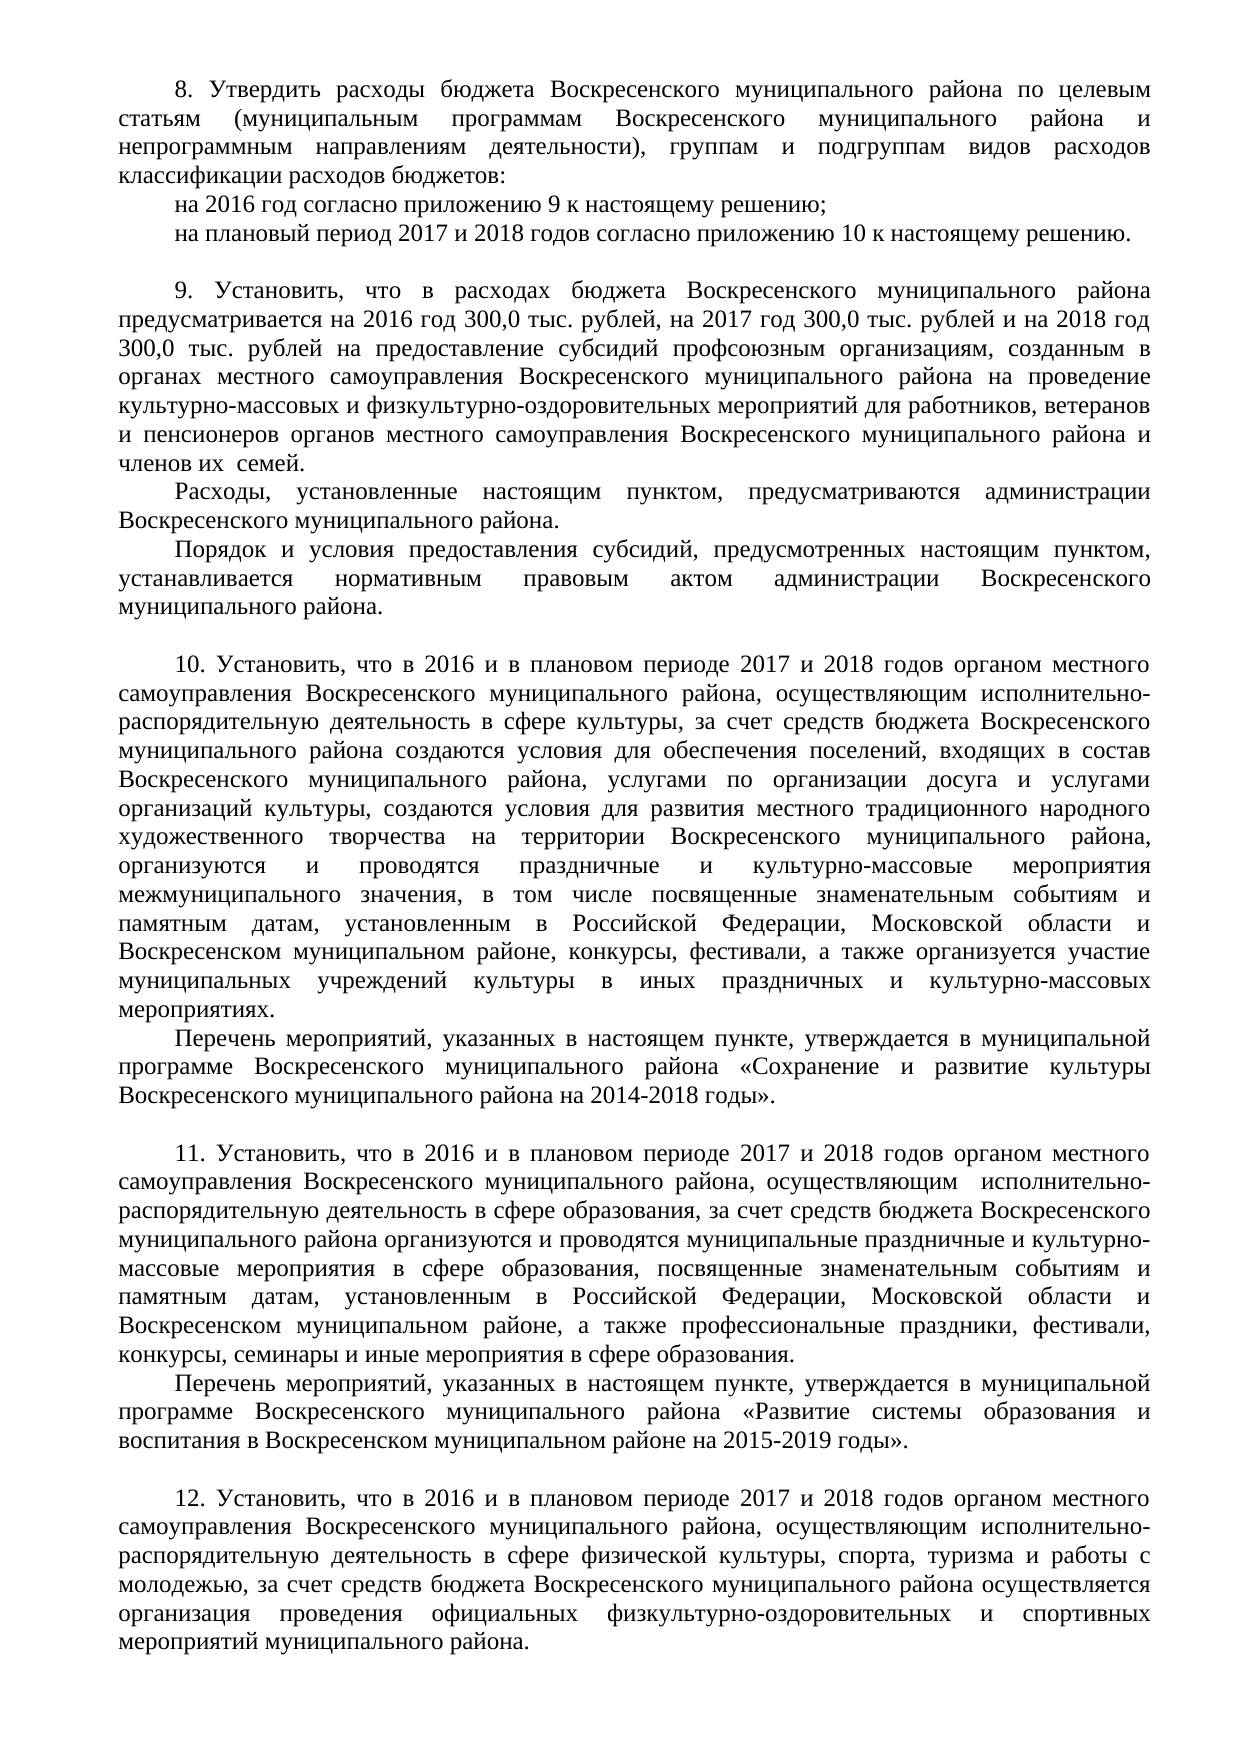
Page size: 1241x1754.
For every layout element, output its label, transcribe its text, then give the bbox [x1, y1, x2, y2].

text на плановый период 2017 и 2018 годов согласно приложению 10 к настоящему решению. [118, 218, 1152, 246]
text Расходы, установленные настоящим пунктом, предусматриваются администрации Воскресенского муниципального района. [118, 476, 1152, 534]
text 12. Установить, что в 2016 и в плановом периоде 2017 и 2018 годов органом местного самоуправления Воскресенского муниципального района, осуществляющим исполнительно-распорядительную деятельность в сфере физической культуры, спорта, туризма и работы с молодежью, за счет средств бюджета Воскресенского муниципального района осуществляется организация проведения официальных физкультурно-оздоровительных и спортивных мероприятий муниципального района. [118, 1483, 1152, 1655]
text 10. Установить, что в 2016 и в плановом периоде 2017 и 2018 годов органом местного самоуправления Воскресенского муниципального района, осуществляющим исполнительно-распорядительную деятельность в сфере культуры, за счет средств бюджета Воскресенского муниципального района создаются условия для обеспечения поселений, входящих в состав Воскресенского муниципального района, услугами по организации досуга и услугами организаций культуры, создаются условия для развития местного традиционного народного художественного творчества на территории Воскресенского муниципального района, организуются и проводятся праздничные и культурно-массовые мероприятия межмуниципального значения, в том числе посвященные знаменательным событиям и памятным датам, установленным в Российской Федерации, Московской области и Воскресенском муниципальном районе, конкурсы, фестивали, а также организуется участие муниципальных учреждений культуры в иных праздничных и культурно-массовых мероприятиях. [118, 649, 1152, 1023]
text на 2016 год согласно приложению 9 к настоящему решению; [118, 189, 1152, 218]
text 11. Установить, что в 2016 и в плановом периоде 2017 и 2018 годов органом местного самоуправления Воскресенского муниципального района, осуществляющим исполнительно-распорядительную деятельность в сфере образования, за счет средств бюджета Воскресенского муниципального района организуются и проводятся муниципальные праздничные и культурно-массовые мероприятия в сфере образования, посвященные знаменательным событиям и памятным датам, установленным в Российской Федерации, Московской области и Воскресенском муниципальном районе, а также профессиональные праздники, фестивали, конкурсы, семинары и иные мероприятия в сфере образования. [118, 1138, 1152, 1368]
text 9. Установить, что в расходах бюджета Воскресенского муниципального района предусматривается на 2016 год 300,0 тыс. рублей, на 2017 год 300,0 тыс. рублей и на 2018 год 300,0 тыс. рублей на предоставление субсидий профсоюзным организациям, созданным в органах местного самоуправления Воскресенского муниципального района на проведение культурно-массовых и физкультурно-оздоровительных мероприятий для работников, ветеранов и пенсионеров органов местного самоуправления Воскресенского муниципального района и членов их семей. [118, 275, 1152, 476]
text Порядок и условия предоставления субсидий, предусмотренных настоящим пунктом, устанавливается нормативным правовым актом администрации Воскресенского муниципального района. [118, 534, 1152, 620]
text Перечень мероприятий, указанных в настоящем пункте, утверждается в муниципальной программе Воскресенского муниципального района «Сохранение и развитие культуры Воскресенского муниципального района на 2014-2018 годы». [118, 1023, 1152, 1109]
text Перечень мероприятий, указанных в настоящем пункте, утверждается в муниципальной программе Воскресенского муниципального района «Развитие системы образования и воспитания в Воскресенском муниципальном районе на 2015-2019 годы». [118, 1368, 1152, 1454]
text 8. Утвердить расходы бюджета Воскресенского муниципального района по целевым статьям (муниципальным программам Воскресенского муниципального района и непрограммным направлениям деятельности), группам и подгруппам видов расходов классификации расходов бюджетов: [118, 74, 1152, 189]
